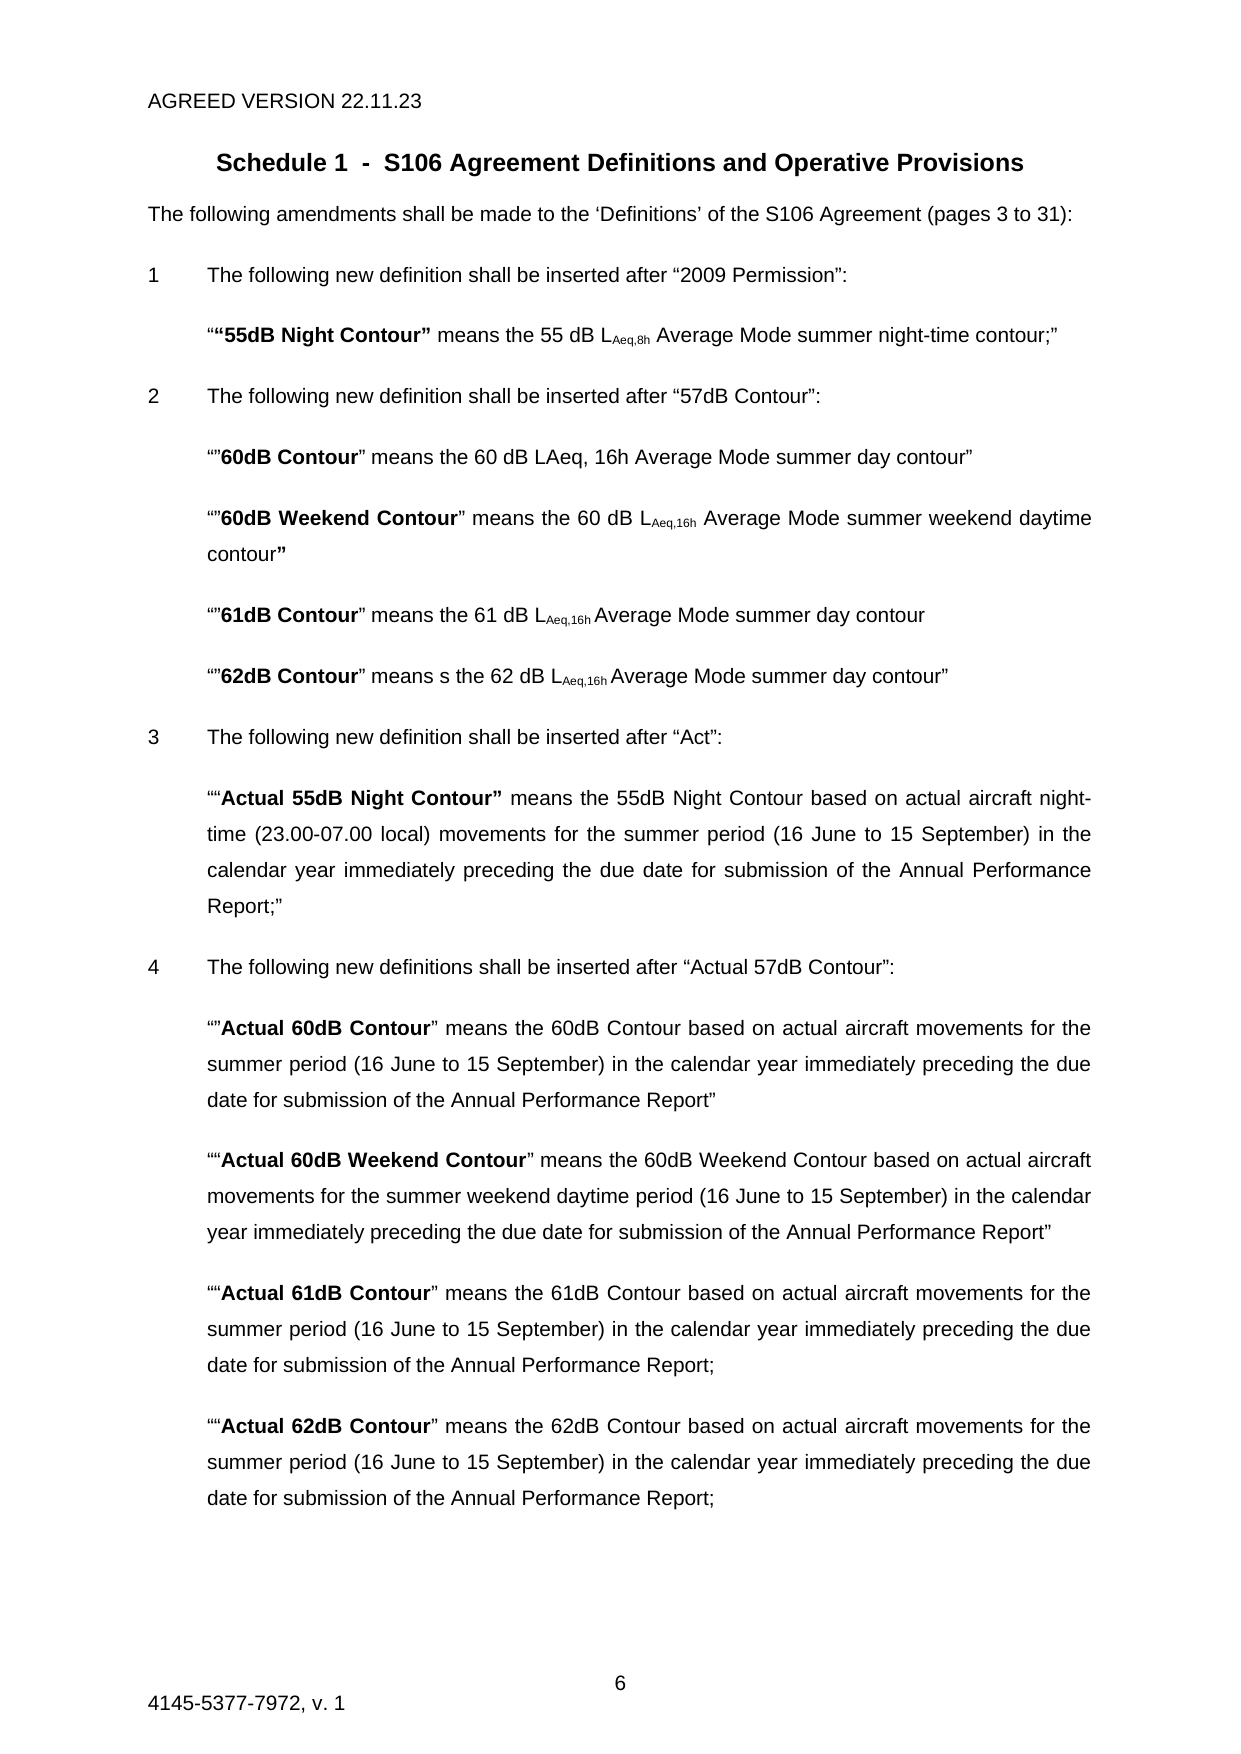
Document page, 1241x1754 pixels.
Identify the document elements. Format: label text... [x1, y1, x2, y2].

text - S106 Agreement Definitions and Operative Provisions [148, 148, 1092, 176]
text The following new definition shall be inserted after “57dB Contour”: [148, 384, 1092, 408]
text The following new definition shall be inserted after “Act”: [148, 725, 1092, 749]
text The following new definitions shall be inserted after “Actual 57dB Contour”: [148, 954, 1092, 978]
list ““Actual 55dB Night Contour” means the 55dB Night Contour based on actual aircraft night-time (23.00-07.00 local) movements for the summer period (16 June to 15 September) in the calendar year immediately preceding the due date for submission of the Annual Performance Report;” [207, 786, 1092, 918]
list “”60dB Weekend Contour” means the 60 dB LAeq,16h Average Mode summer weekend daytime contour” [207, 506, 1092, 566]
list ““55dB Night Contour” means the 55 dB LAeq,8h Average Mode summer night-time contour;” [207, 323, 1092, 347]
list ““Actual 62dB Contour” means the 62dB Contour based on actual aircraft movements for the summer period (16 June to 15 September) in the calendar year immediately preceding the due date for submission of the Annual Performance Report; [207, 1414, 1092, 1510]
list “”Actual 60dB Contour” means the 60dB Contour based on actual aircraft movements for the summer period (16 June to 15 September) in the calendar year immediately preceding the due date for submission of the Annual Performance Report” [207, 1016, 1092, 1111]
list ““Actual 61dB Contour” means the 61dB Contour based on actual aircraft movements for the summer period (16 June to 15 September) in the calendar year immediately preceding the due date for submission of the Annual Performance Report; [207, 1281, 1092, 1377]
list “”61dB Contour” means the 61 dB LAeq,16h Average Mode summer day contour [207, 603, 1092, 627]
list ““Actual 60dB Weekend Contour” means the 60dB Weekend Contour based on actual aircraft movements for the summer weekend daytime period (16 June to 15 September) in the calendar year immediately preceding the due date for submission of the Annual Performance Report” [207, 1148, 1092, 1244]
list “”62dB Contour” means s the 62 dB LAeq,16h Average Mode summer day contour” [207, 664, 1092, 688]
list The following amendments shall be made to the ‘Definitions’ of the S106 Agreement (pages 3 to 31): [148, 201, 1092, 225]
text The following new definition shall be inserted after “2009 Permission”: [148, 262, 1092, 286]
list “”60dB Contour” means the 60 dB LAeq, 16h Average Mode summer day contour” [207, 445, 1092, 469]
